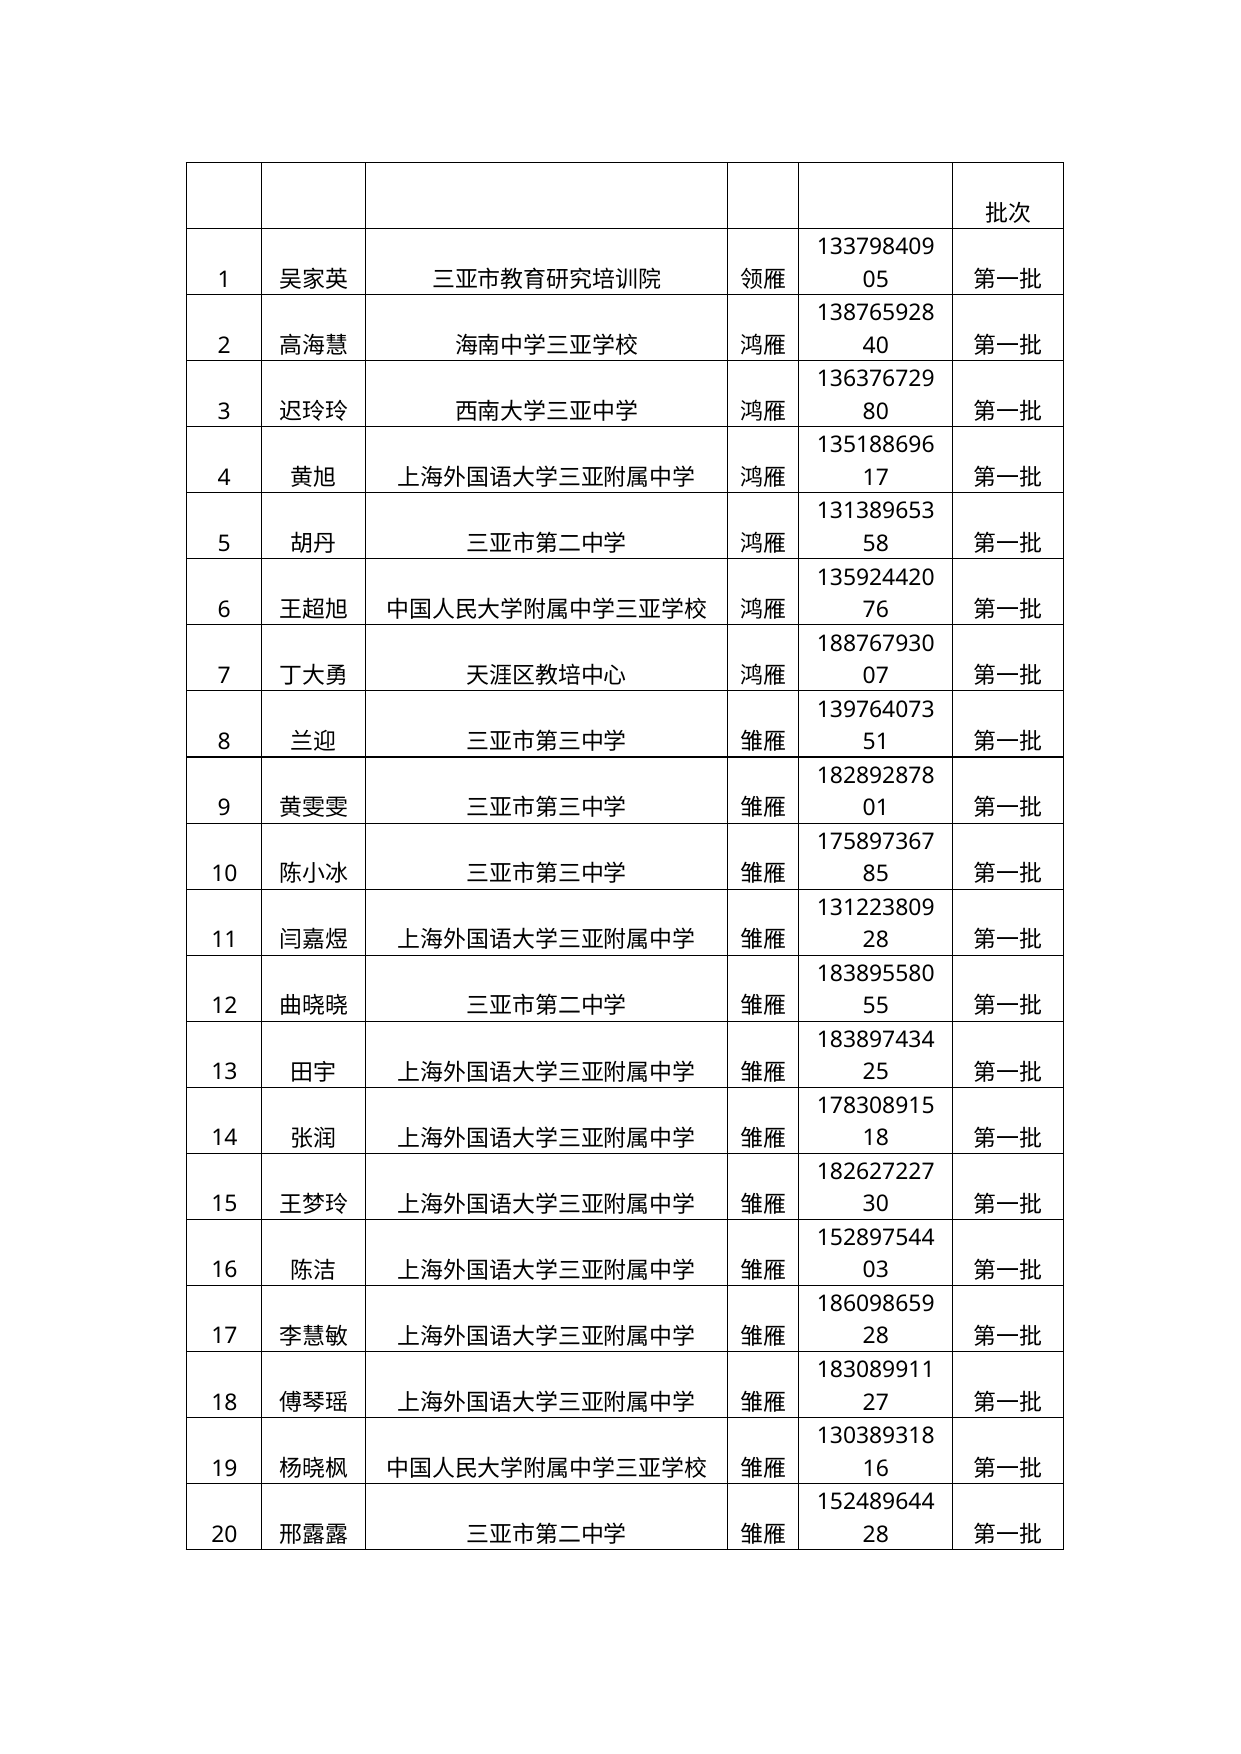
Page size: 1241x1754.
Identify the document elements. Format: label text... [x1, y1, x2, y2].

table_cell 第一批 [953, 890, 1063, 954]
table_cell 雏雁 [728, 1352, 798, 1417]
table_cell 中国人民大学附属中学三亚学校 [366, 1418, 727, 1483]
table_cell 17589736785 [799, 824, 952, 888]
table_cell 傅琴瑶 [262, 1352, 365, 1417]
table_cell 胡丹 [262, 493, 365, 558]
table_cell 4 [187, 427, 261, 492]
table_cell 海南中学三亚学校 [366, 295, 727, 360]
table_cell 田宇 [262, 1022, 365, 1087]
table_cell 雏雁 [728, 1220, 798, 1285]
table_cell 13592442076 [799, 559, 952, 624]
table_cell 吴家英 [262, 229, 365, 294]
table_cell 雏雁 [728, 1286, 798, 1351]
table_cell 上海外国语大学三亚附属中学 [366, 1352, 727, 1417]
table_cell 上海外国语大学三亚附属中学 [366, 1088, 727, 1153]
table_cell 雏雁 [728, 1418, 798, 1483]
table_cell 雏雁 [728, 758, 798, 822]
table_cell 李慧敏 [262, 1286, 365, 1351]
table_cell 雏雁 [728, 1088, 798, 1153]
table_cell 3 [187, 361, 261, 426]
table_cell 18308991127 [799, 1352, 952, 1417]
table_cell 第一批 [953, 1484, 1063, 1549]
table_cell 13122380928 [799, 890, 952, 954]
table_cell 鸿雁 [728, 427, 798, 492]
table_cell 13518869617 [799, 427, 952, 492]
table_cell 三亚市第三中学 [366, 758, 727, 822]
table_cell 13 [187, 1022, 261, 1087]
table_cell 鸿雁 [728, 361, 798, 426]
table_cell 第一批 [953, 1022, 1063, 1087]
table_cell 雏雁 [728, 691, 798, 756]
table_header 联系方式 [799, 163, 952, 228]
table_cell 16 [187, 1220, 261, 1285]
table_cell 鸿雁 [728, 559, 798, 624]
table_cell 20 [187, 1484, 261, 1549]
table_cell 雏雁 [728, 1484, 798, 1549]
table_cell 8 [187, 691, 261, 756]
table_cell 陈洁 [262, 1220, 365, 1285]
table_cell 第一批 [953, 691, 1063, 756]
table_cell 上海外国语大学三亚附属中学 [366, 1154, 727, 1219]
table_cell 黄旭 [262, 427, 365, 492]
table_cell 17 [187, 1286, 261, 1351]
table_cell 2 [187, 295, 261, 360]
table_cell 15289754403 [799, 1220, 952, 1285]
table_cell 19 [187, 1418, 261, 1483]
table_cell 上海外国语大学三亚附属中学 [366, 427, 727, 492]
table_cell 三亚市教育研究培训院 [366, 229, 727, 294]
table_cell 曲晓晓 [262, 956, 365, 1021]
table_header 序号 [187, 163, 261, 228]
table_cell 上海外国语大学三亚附属中学 [366, 1022, 727, 1087]
table_cell 上海外国语大学三亚附属中学 [366, 1286, 727, 1351]
table_cell 第一批 [953, 625, 1063, 690]
table_cell 陈小冰 [262, 824, 365, 888]
table_cell 13379840905 [799, 229, 952, 294]
table_cell 张润 [262, 1088, 365, 1153]
table_cell 雏雁 [728, 1022, 798, 1087]
table_cell 6 [187, 559, 261, 624]
table_cell 雏雁 [728, 824, 798, 888]
table_cell 10 [187, 824, 261, 888]
table_cell 第一批 [953, 956, 1063, 1021]
table_cell 第一批 [953, 824, 1063, 888]
table_cell 18389558055 [799, 956, 952, 1021]
table_cell 第一批 [953, 1088, 1063, 1153]
table_cell 雏雁 [728, 890, 798, 954]
table_cell 三亚市第二中学 [366, 493, 727, 558]
table_cell 13976407351 [799, 691, 952, 756]
table_header 姓名 [262, 163, 365, 228]
table_cell 闫嘉煜 [262, 890, 365, 954]
table_cell 天涯区教培中心 [366, 625, 727, 690]
table_cell 11 [187, 890, 261, 954]
table_cell 第一批 [953, 493, 1063, 558]
table_cell 13138965358 [799, 493, 952, 558]
table_cell 领雁 [728, 229, 798, 294]
table_cell 鸿雁 [728, 493, 798, 558]
table_cell 西南大学三亚中学 [366, 361, 727, 426]
table_cell 5 [187, 493, 261, 558]
table_cell 15 [187, 1154, 261, 1219]
table_cell 18289287801 [799, 758, 952, 822]
table_cell 第一批 [953, 1154, 1063, 1219]
table_cell 三亚市第三中学 [366, 824, 727, 888]
table_cell 第一批 [953, 758, 1063, 822]
table_cell 上海外国语大学三亚附属中学 [366, 890, 727, 954]
table_header 培养 批次 [953, 163, 1063, 228]
table_cell 兰迎 [262, 691, 365, 756]
table_cell 12 [187, 956, 261, 1021]
table_cell 17830891518 [799, 1088, 952, 1153]
table_cell 第一批 [953, 361, 1063, 426]
table_cell 18609865928 [799, 1286, 952, 1351]
table_cell 丁大勇 [262, 625, 365, 690]
table_cell 13038931816 [799, 1418, 952, 1483]
table_cell 第一批 [953, 1418, 1063, 1483]
table_cell 7 [187, 625, 261, 690]
table_cell 杨晓枫 [262, 1418, 365, 1483]
table_header 所在学校 [366, 163, 727, 228]
table_cell 王超旭 [262, 559, 365, 624]
table_cell 第一批 [953, 427, 1063, 492]
table_cell 第一批 [953, 295, 1063, 360]
table_cell 三亚市第二中学 [366, 956, 727, 1021]
table_cell 高海慧 [262, 295, 365, 360]
table_cell 15248964428 [799, 1484, 952, 1549]
table_cell 18876793007 [799, 625, 952, 690]
table_cell 黄雯雯 [262, 758, 365, 822]
table_cell 13637672980 [799, 361, 952, 426]
table_cell 雏雁 [728, 1154, 798, 1219]
table_cell 邢露露 [262, 1484, 365, 1549]
table_cell 18262722730 [799, 1154, 952, 1219]
table_cell 第一批 [953, 1286, 1063, 1351]
table_cell 三亚市第三中学 [366, 691, 727, 756]
table_cell 王梦玲 [262, 1154, 365, 1219]
table_cell 第一批 [953, 559, 1063, 624]
table_cell 鸿雁 [728, 625, 798, 690]
table_cell 雏雁 [728, 956, 798, 1021]
table_cell 迟玲玲 [262, 361, 365, 426]
table_cell 14 [187, 1088, 261, 1153]
table_cell 鸿雁 [728, 295, 798, 360]
table_cell 上海外国语大学三亚附属中学 [366, 1220, 727, 1285]
table_cell 第一批 [953, 229, 1063, 294]
table_header 雁阵 [728, 163, 798, 228]
table_cell 三亚市第二中学 [366, 1484, 727, 1549]
table_cell 第一批 [953, 1352, 1063, 1417]
table_cell 18389743425 [799, 1022, 952, 1087]
table_cell 18 [187, 1352, 261, 1417]
table_cell 1 [187, 229, 261, 294]
table_cell 第一批 [953, 1220, 1063, 1285]
table_cell 13876592840 [799, 295, 952, 360]
table_cell 中国人民大学附属中学三亚学校 [366, 559, 727, 624]
table_cell 9 [187, 758, 261, 822]
